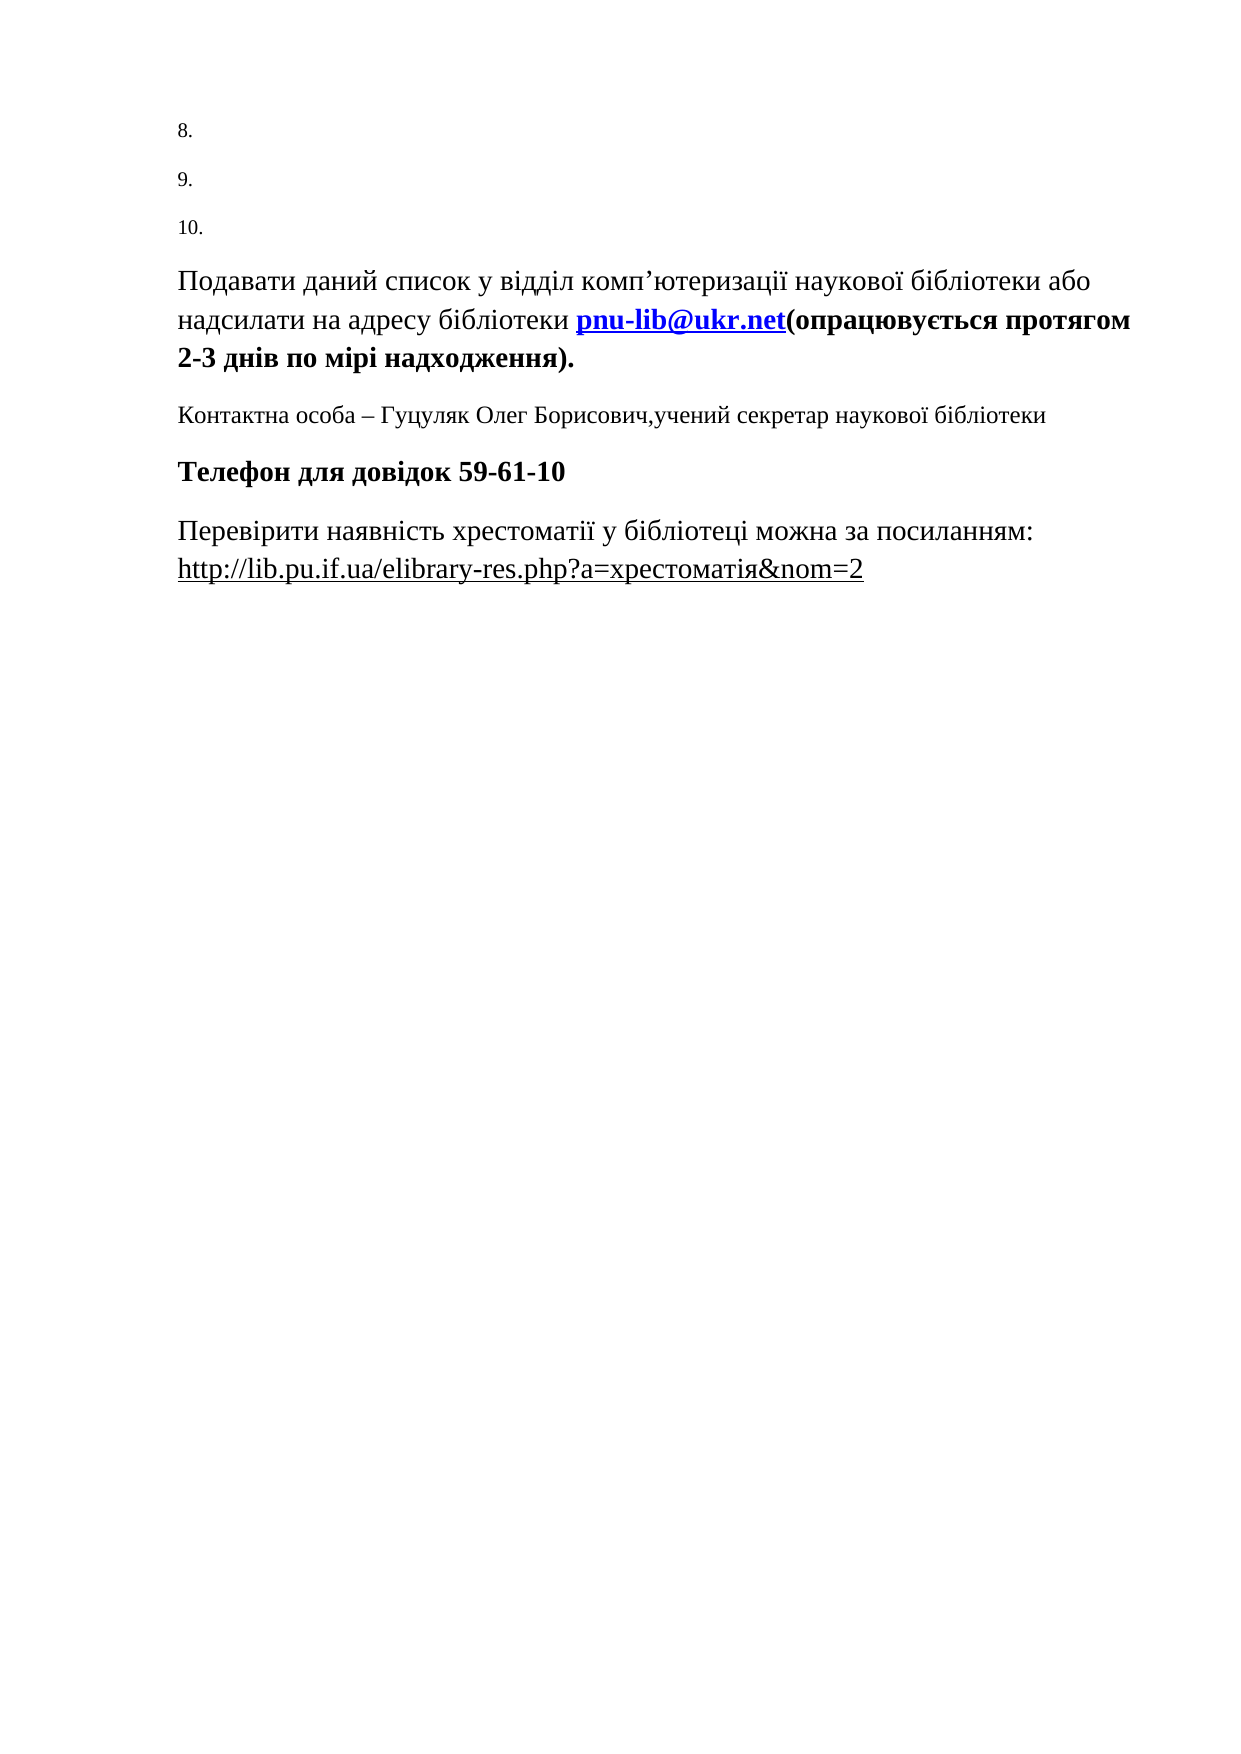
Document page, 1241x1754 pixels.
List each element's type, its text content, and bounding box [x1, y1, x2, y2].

text Телефон для довідок 59-61-10 [177, 454, 1152, 487]
text Подавати даний список у відділ комп’ютеризації наукової бібліотеки або надсилати на адресу бібліотеки pnu-lib@ukr.net(опрацювується протягом 2-3 днів по мірі надходження). [177, 263, 1152, 374]
text 9. [177, 167, 1152, 191]
text 8. [177, 118, 1152, 142]
text Перевірити наявність хрестоматії у бібліотеці можна за посиланням: http://lib.pu.if.ua/elibrary-res.php?a=хрестоматія&nom=2 [177, 513, 1152, 585]
text Контактна особа – Гуцуляк Олег Борисович,учений секретар наукової бібліотеки [177, 400, 1152, 429]
text 10. [177, 215, 1152, 239]
